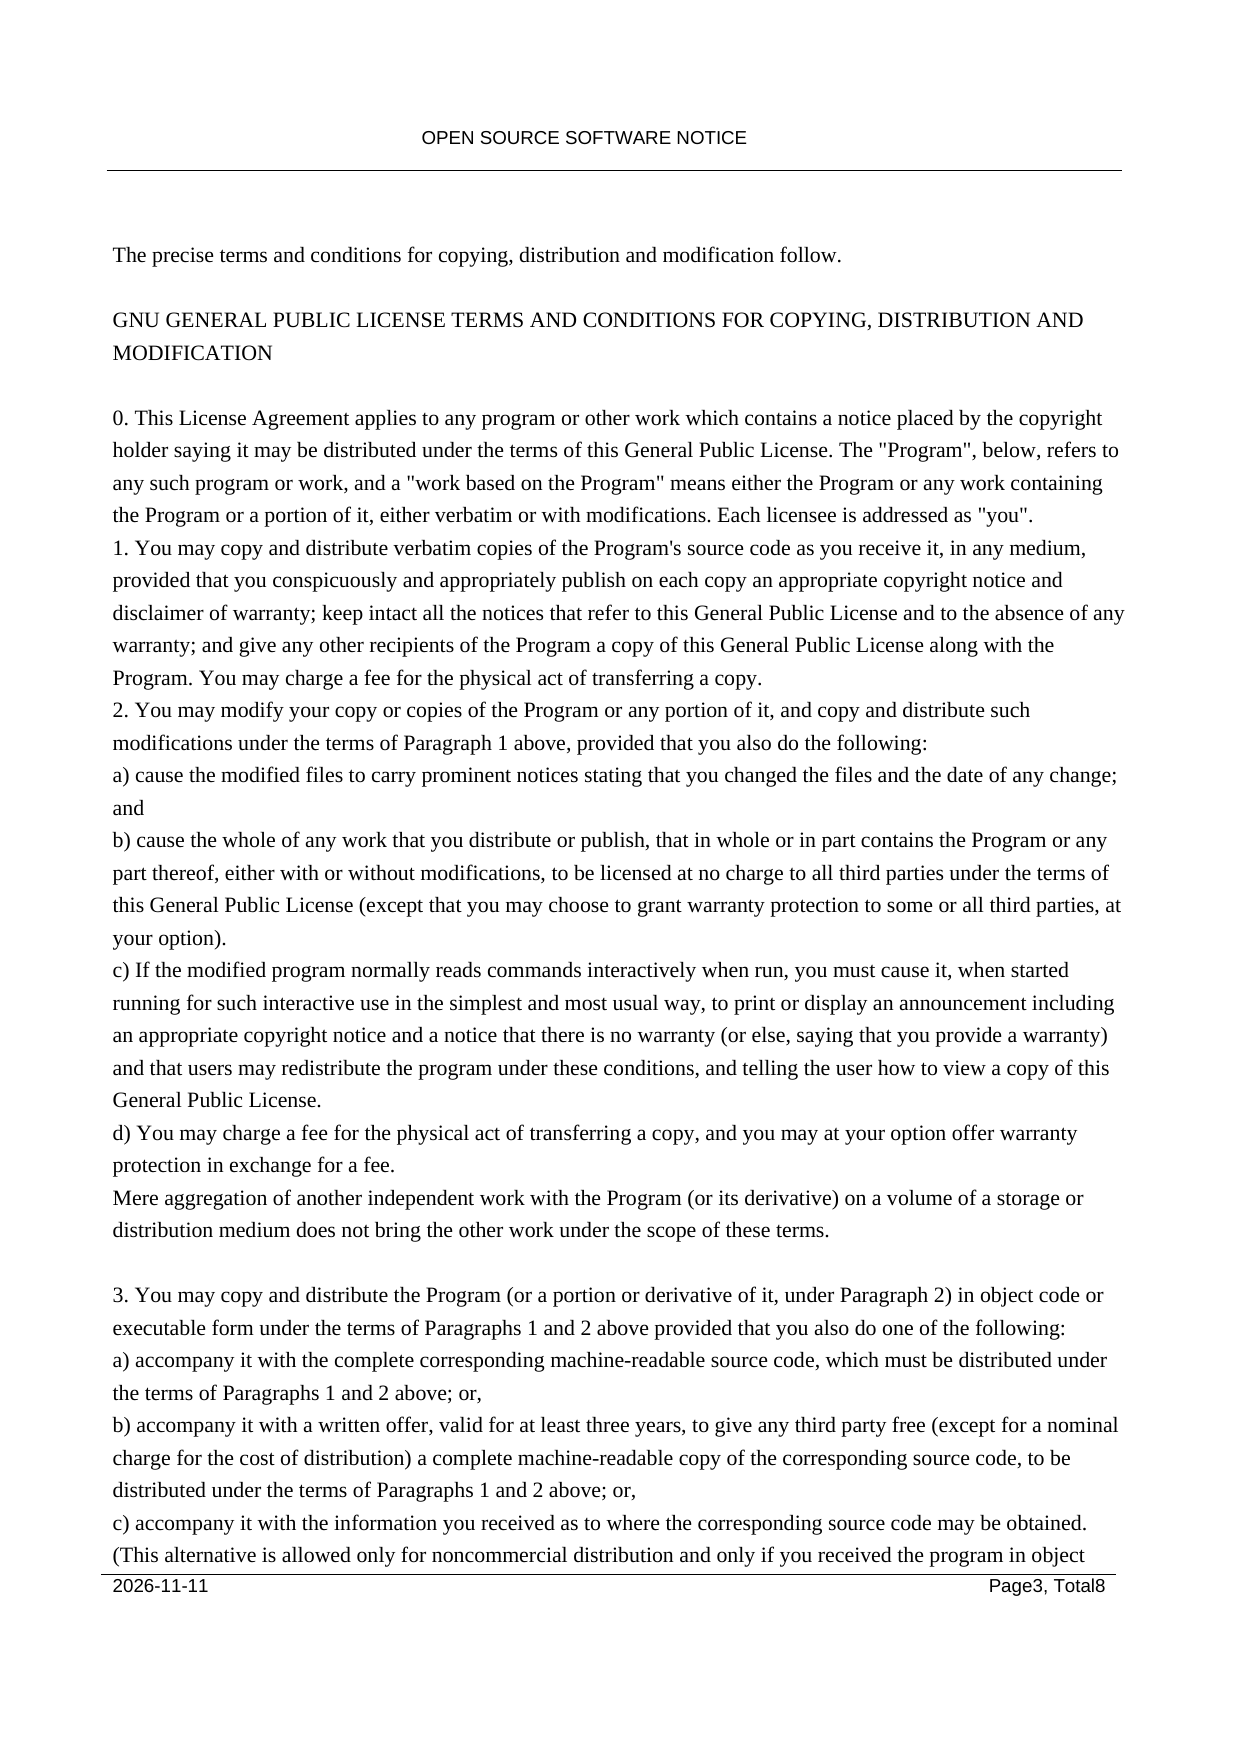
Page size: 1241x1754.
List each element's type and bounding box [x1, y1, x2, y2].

text [112, 206, 1128, 1571]
